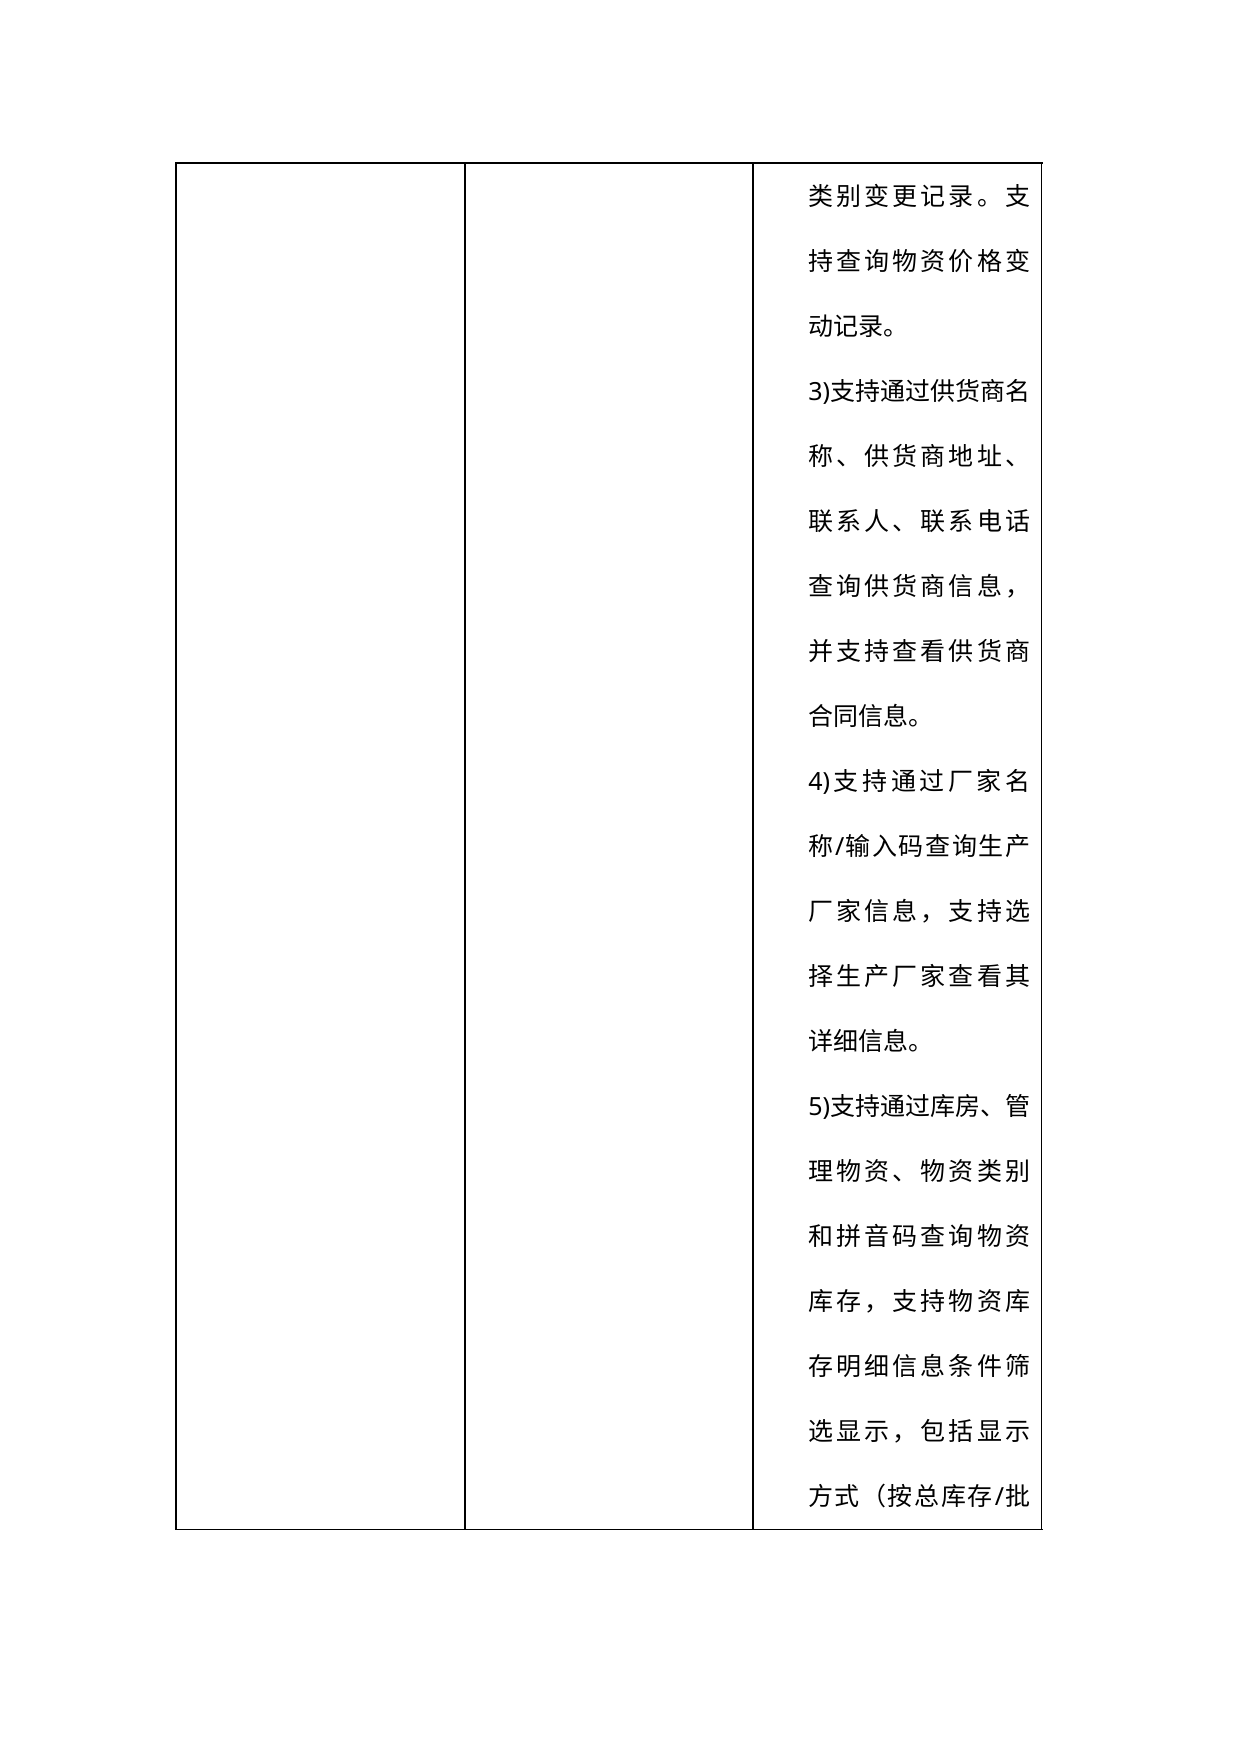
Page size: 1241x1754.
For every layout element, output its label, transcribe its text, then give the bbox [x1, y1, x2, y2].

table_cell 2 [177, 164, 464, 1528]
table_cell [754, 164, 1041, 1528]
table_cell [466, 164, 752, 1528]
